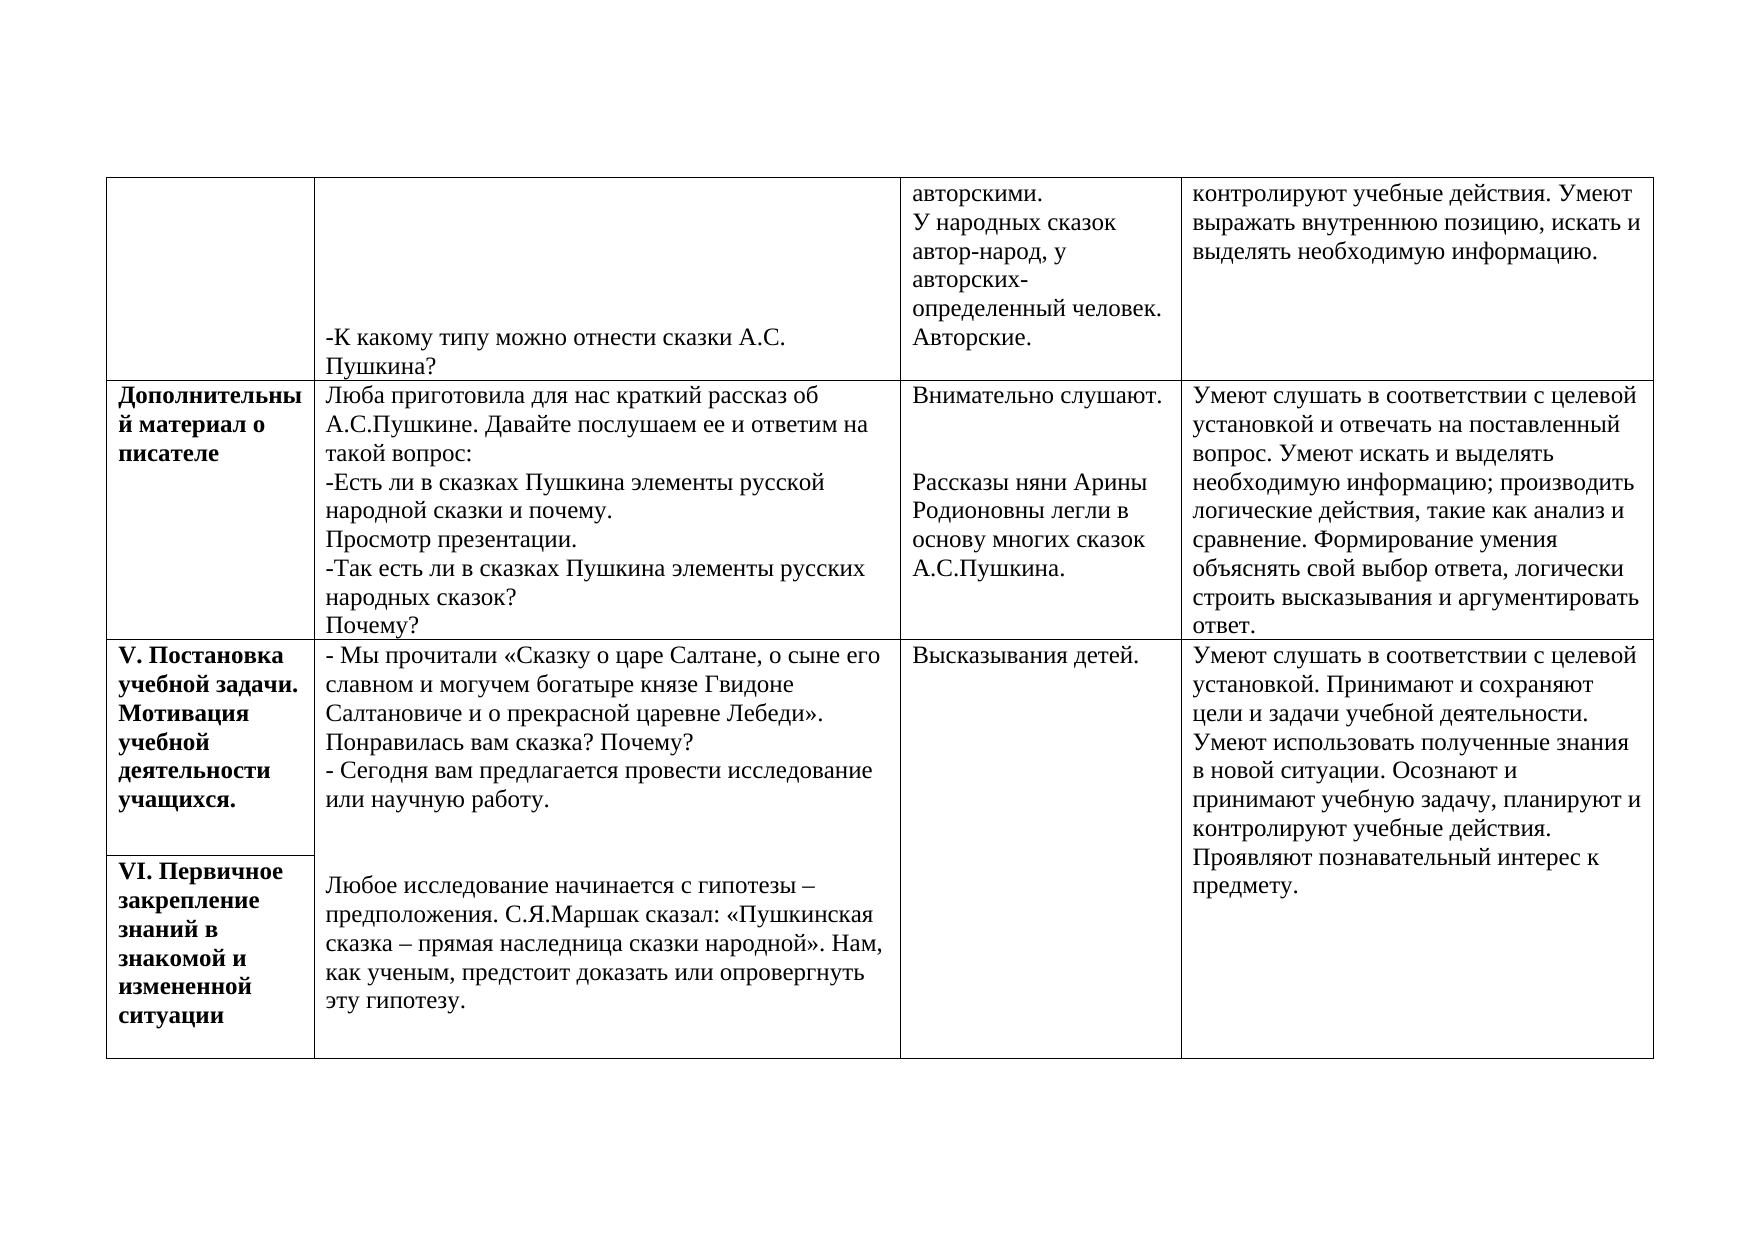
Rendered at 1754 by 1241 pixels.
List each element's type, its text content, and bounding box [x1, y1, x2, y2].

table_cell Люба приготовила для нас краткий рассказ об А.С.Пушкине. Давайте послушаем ее и ответим на такой вопрос: -Есть ли в сказках Пушкина элементы русской народной сказки и почему. Просмотр презентации. -Так есть ли в сказках Пушкина элементы русских народных сказок? Почему? [315, 381, 900, 639]
table_cell VI. Первичное закрепление знаний в знакомой и измененной ситуации [107, 856, 314, 1058]
table_cell - Мы прочитали «Сказку о царе Салтане, о сыне его славном и могучем богатыре князе Гвидоне Салтановиче и о прекрасной царевне Лебеди». Понравилась вам сказка? Почему? - Сегодня вам предлагается провести исследование или научную работу. Любое исследование начинается с гипотезы – предположения. С.Я.Маршак сказал: «Пушкинская сказка – прямая наследница сказки народной». Нам, как ученым, предстоит доказать или опровергнуть эту гипотезу. [315, 640, 900, 1058]
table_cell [315, 178, 900, 379]
table_cell V. Постановка учебной задачи. Мотивация учебной деятельности учащихся. [107, 640, 314, 855]
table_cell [901, 178, 1181, 379]
table_cell Внимательно слушают. Рассказы няни Арины Родионовны легли в основу многих сказок А.С.Пушкина. [901, 381, 1181, 639]
table_cell Умеют слушать в соответствии с целевой установкой. Принимают и сохраняют цели и задачи учебной деятельности. Умеют использовать полученные знания в новой ситуации. Осознают и принимают учебную задачу, планируют и контролируют учебные действия. Проявляют познавательный интерес к предмету. [1182, 640, 1653, 1058]
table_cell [107, 178, 314, 379]
table_cell Высказывания детей. [901, 640, 1181, 1058]
table_cell Умеют слушать в соответствии с целевой установкой и отвечать на поставленный вопрос. Умеют искать и выделять необходимую информацию; производить логические действия, такие как анализ и сравнение. Формирование умения объяснять свой выбор ответа, логически строить высказывания и аргументировать ответ. [1182, 381, 1653, 639]
table_cell Дополнительный материал о писателе [107, 381, 314, 639]
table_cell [1182, 178, 1653, 379]
